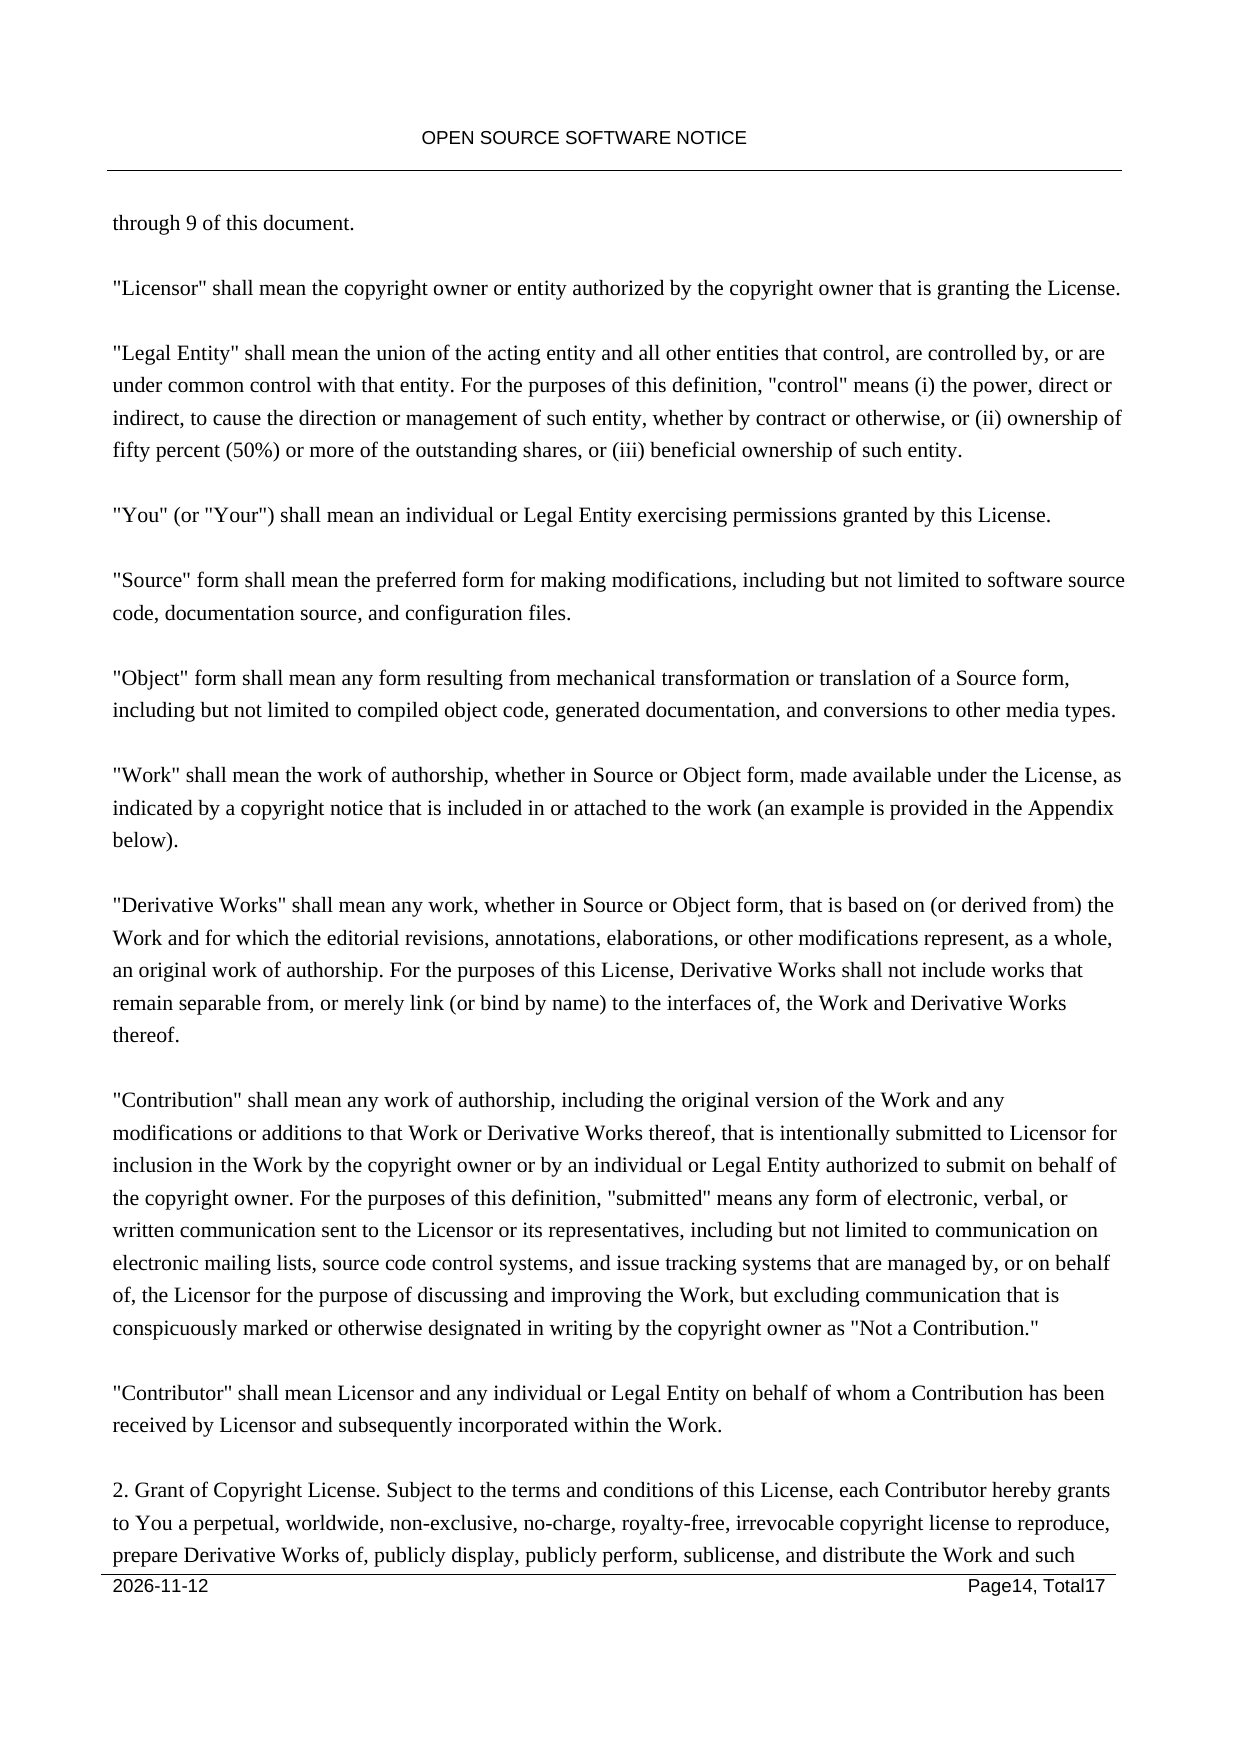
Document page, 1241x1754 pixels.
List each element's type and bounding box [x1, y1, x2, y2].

text [112, 206, 1128, 1571]
